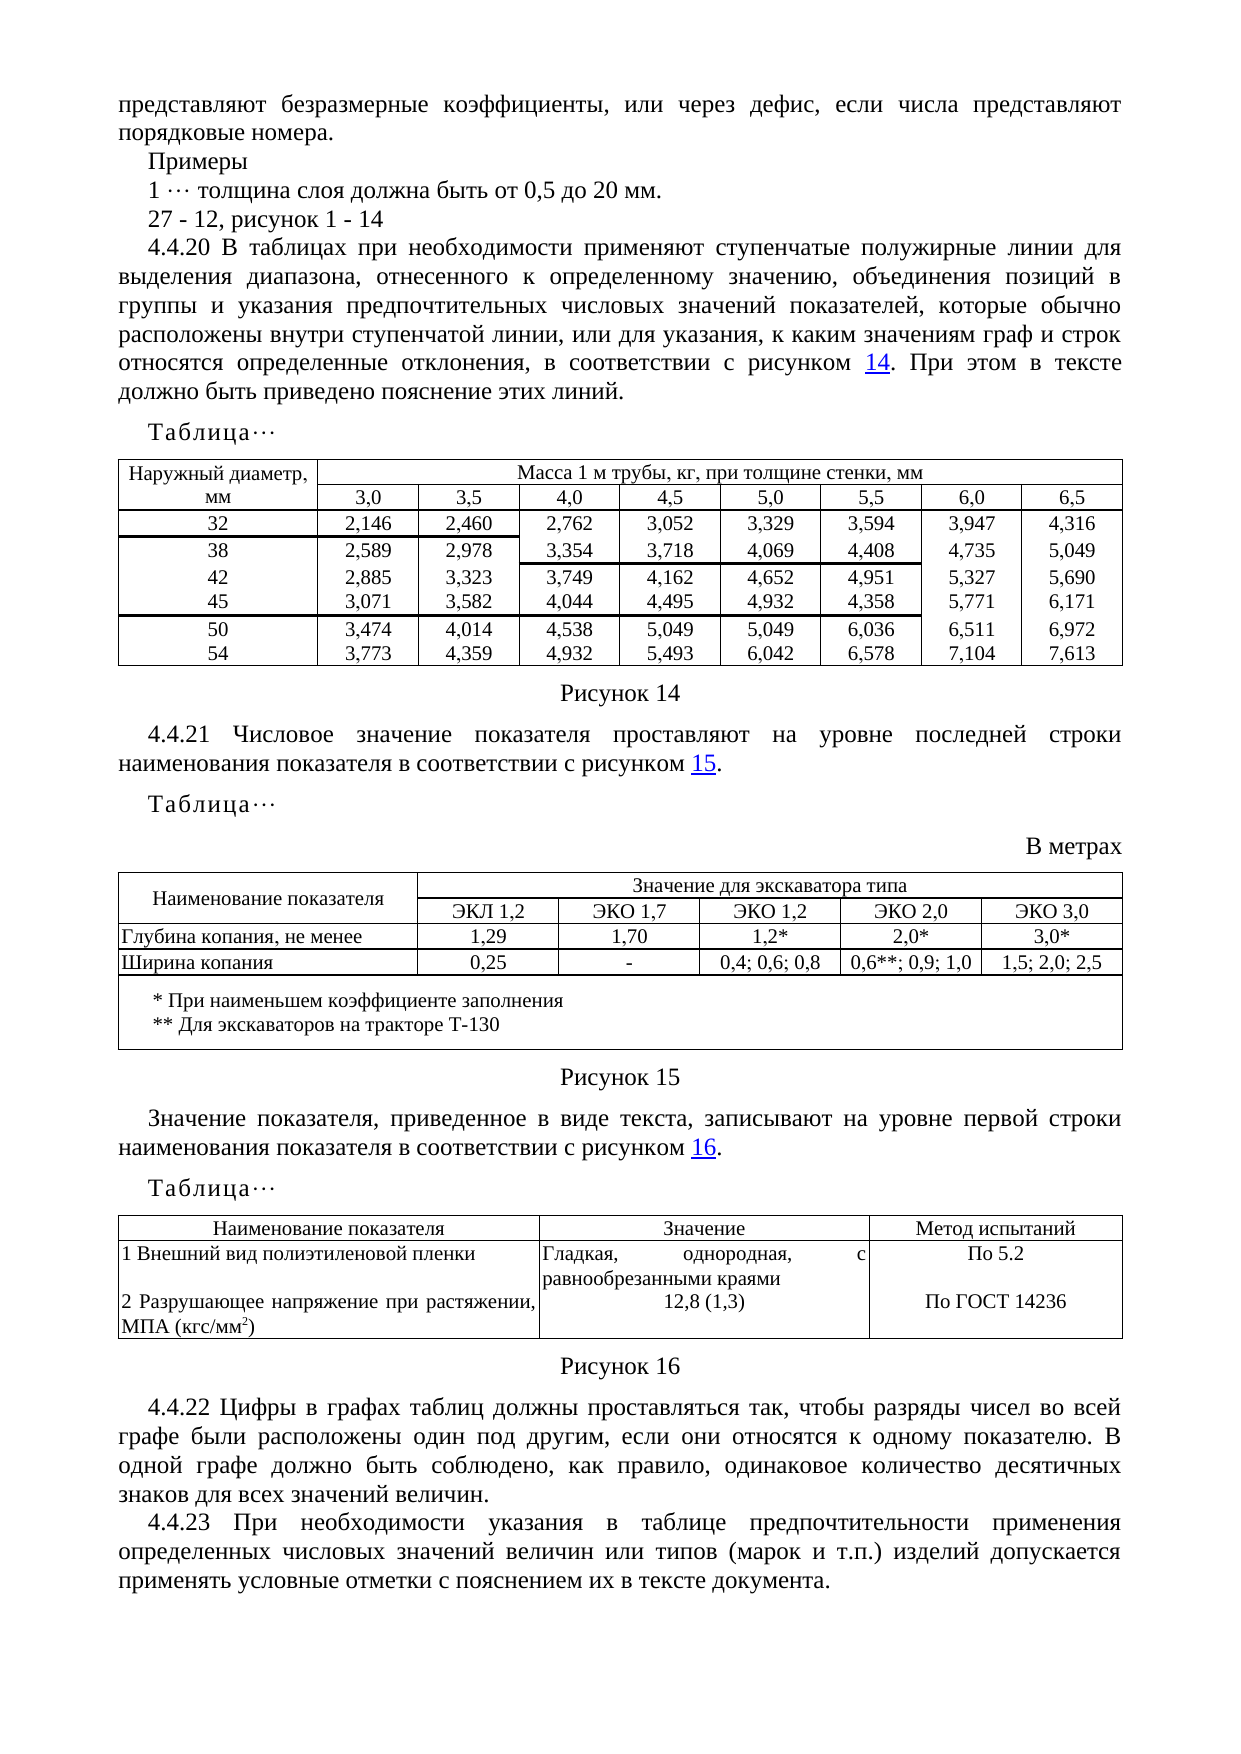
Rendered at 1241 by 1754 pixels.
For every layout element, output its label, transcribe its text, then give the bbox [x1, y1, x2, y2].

table_cell 6972 [1022, 614, 1122, 641]
table_cell 2460 [419, 511, 519, 535]
table_cell 6511 [922, 614, 1021, 641]
table_cell 54 [119, 641, 317, 665]
table_cell 5327 [922, 562, 1021, 589]
table_cell 30* [982, 924, 1122, 948]
table_cell 40 [520, 485, 619, 509]
table_header Наименование показателя [119, 1216, 539, 1240]
table_cell 4735 [922, 535, 1021, 562]
table_cell Гладкая, однородная, с равнообрезанными краями [540, 1241, 869, 1289]
table_cell ЭКО 20 [841, 899, 981, 923]
text Рисунок 16 [118, 1351, 1122, 1380]
table_cell - [559, 950, 699, 974]
table_cell * При наименьшем коэффициенте заполнения ** Для экскаваторов на тракторе Т-130 [119, 976, 1122, 1049]
table_cell 35 [419, 485, 519, 509]
table_cell 4359 [419, 641, 519, 665]
table_cell 6042 [721, 641, 820, 665]
table_header Значение для экскаватора типа [418, 873, 1122, 897]
table_cell 2146 [318, 511, 418, 535]
table_cell 5771 [922, 589, 1021, 613]
table_cell 50 [119, 617, 317, 641]
text Примеры [118, 146, 1122, 175]
table_cell 30 [318, 485, 418, 509]
table_cell 2978 [419, 538, 519, 562]
table_cell По ГОСТ 14236 [870, 1290, 1122, 1338]
table_cell 4495 [620, 589, 720, 613]
table_cell 04 06 08 [700, 950, 840, 974]
table_header Наружный диаметр мм [119, 460, 317, 509]
table_cell ЭКО 17 [559, 899, 699, 923]
table_cell ЭКО 12 [700, 899, 840, 923]
table_cell 38 [119, 538, 317, 562]
table_cell 4316 [1022, 511, 1122, 535]
text Таблица [118, 417, 1122, 446]
table_cell 5049 [1022, 535, 1122, 562]
table_cell 60 [922, 485, 1021, 509]
text В метрах [118, 831, 1122, 859]
table_cell 4538 [520, 617, 619, 641]
table_cell 5493 [620, 641, 720, 665]
table_header Значение [540, 1216, 869, 1240]
table_cell 4014 [419, 617, 519, 641]
table_cell 4069 [721, 535, 820, 562]
table_cell 7104 [922, 641, 1021, 665]
table_cell Глубина копания не менее [119, 924, 417, 948]
table_cell 6578 [821, 641, 921, 665]
table_cell 55 [821, 485, 921, 509]
table_cell 3354 [520, 535, 619, 562]
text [118, 89, 1122, 146]
table_cell 6171 [1022, 589, 1122, 613]
table_cell 06** 09 10 [841, 950, 981, 974]
table_cell 2 Разрушающее напряжение при растяжении, МПА (кгс/мм2) [119, 1290, 539, 1338]
table_cell 3071 [318, 589, 418, 613]
table_cell 3749 [520, 565, 619, 589]
table_cell 3582 [419, 589, 519, 613]
table_cell 2762 [520, 511, 619, 535]
table_cell ЭКЛ 12 [418, 899, 558, 923]
table_cell 6036 [821, 617, 921, 641]
table_cell 3323 [419, 562, 519, 589]
table_cell 2885 [318, 562, 418, 589]
table_cell 3474 [318, 617, 418, 641]
table_cell 3052 [620, 511, 720, 535]
table_cell 20* [841, 924, 981, 948]
text Рисунок 15 [118, 1062, 1122, 1091]
text 4.4.23 При необходимости указания в таблице предпочтительности применения определенных числовых значений величин или типов (марок и т.п.) изделий допускается применять условные отметки с пояснением их в тексте документа. [118, 1507, 1122, 1594]
table_cell 170 [559, 924, 699, 948]
text Значение показателя, приведенное в виде текста, записывают на уровне первой строки наименования показателя в соответствии с рисунком 16. [118, 1103, 1122, 1161]
table_header Наименование показателя [119, 873, 417, 923]
table_cell 3329 [721, 511, 820, 535]
table_cell 5690 [1022, 562, 1122, 589]
table_cell По 5.2 [870, 1241, 1122, 1289]
table_cell 4162 [620, 565, 720, 589]
table_cell Ширина копания [119, 950, 417, 974]
table_cell ЭКО 30 [982, 899, 1122, 923]
table_cell 3594 [821, 511, 921, 535]
table_cell 5049 [620, 617, 720, 641]
table_cell 2589 [318, 538, 418, 562]
table_cell 15 20 25 [982, 950, 1122, 974]
table_cell 4044 [520, 589, 619, 613]
table_cell 7613 [1022, 641, 1122, 665]
table_cell 12,8 (1,3) [540, 1290, 869, 1338]
table_cell 32 [119, 511, 317, 535]
table_cell 42 [119, 562, 317, 589]
table_header Метод испытаний [870, 1216, 1122, 1240]
table_cell 129 [418, 924, 558, 948]
text 4.4.22 Цифры в графах таблиц должны проставляться так, чтобы разряды чисел во всей графе были расположены один под другим, если они относятся к одному показателю. В одной графе должно быть соблюдено, как правило, одинаковое количество десятичных знаков для всех значений величин. [118, 1392, 1122, 1507]
table_cell 12* [700, 924, 840, 948]
table_cell 4932 [721, 589, 820, 613]
table_cell 4408 [821, 535, 921, 562]
table_cell 025 [418, 950, 558, 974]
table_cell 3718 [620, 535, 720, 562]
table_cell 3773 [318, 641, 418, 665]
table_cell 45 [620, 485, 720, 509]
table_header Масса трубы кг при толщине стенки мм [318, 460, 1122, 484]
table_cell 4652 [721, 565, 820, 589]
text Рисунок 14 [118, 678, 1122, 707]
table_cell 65 [1022, 485, 1122, 509]
table_cell 50 [721, 485, 820, 509]
text 4.4.21 Числовое значение показателя проставляют на уровне последней строки наименования показателя в соответствии с рисунком 15. [118, 719, 1122, 777]
table_cell 1 Внешний вид полиэтиленовой пленки [119, 1241, 539, 1289]
table_cell 4932 [520, 641, 619, 665]
text Таблица [118, 789, 1122, 818]
table_cell 5049 [721, 617, 820, 641]
text 1 толщина слоя должна быть от 0,5 до . [118, 175, 1122, 204]
text 27 - 12, рисунок 1 - 14 [118, 204, 1122, 232]
table_cell 4951 [821, 565, 921, 589]
table_cell 4358 [821, 589, 921, 613]
text Таблица [118, 1173, 1122, 1202]
text 4.4.20 В таблицах при необходимости применяют ступенчатые полужирные линии для выделения диапазона, отнесенного к определенному значению, объединения позиций в группы и указания предпочтительных числовых значений показателей, которые обычно расположены внутри ступенчатой линии, или для указания, к каким значениям граф и строк относятся определенные отклонения, в соответствии с рисунком 14. При этом в тексте должно быть приведено пояснение этих линий. [118, 232, 1122, 405]
table_cell 3947 [922, 511, 1021, 535]
table_cell 45 [119, 589, 317, 613]
